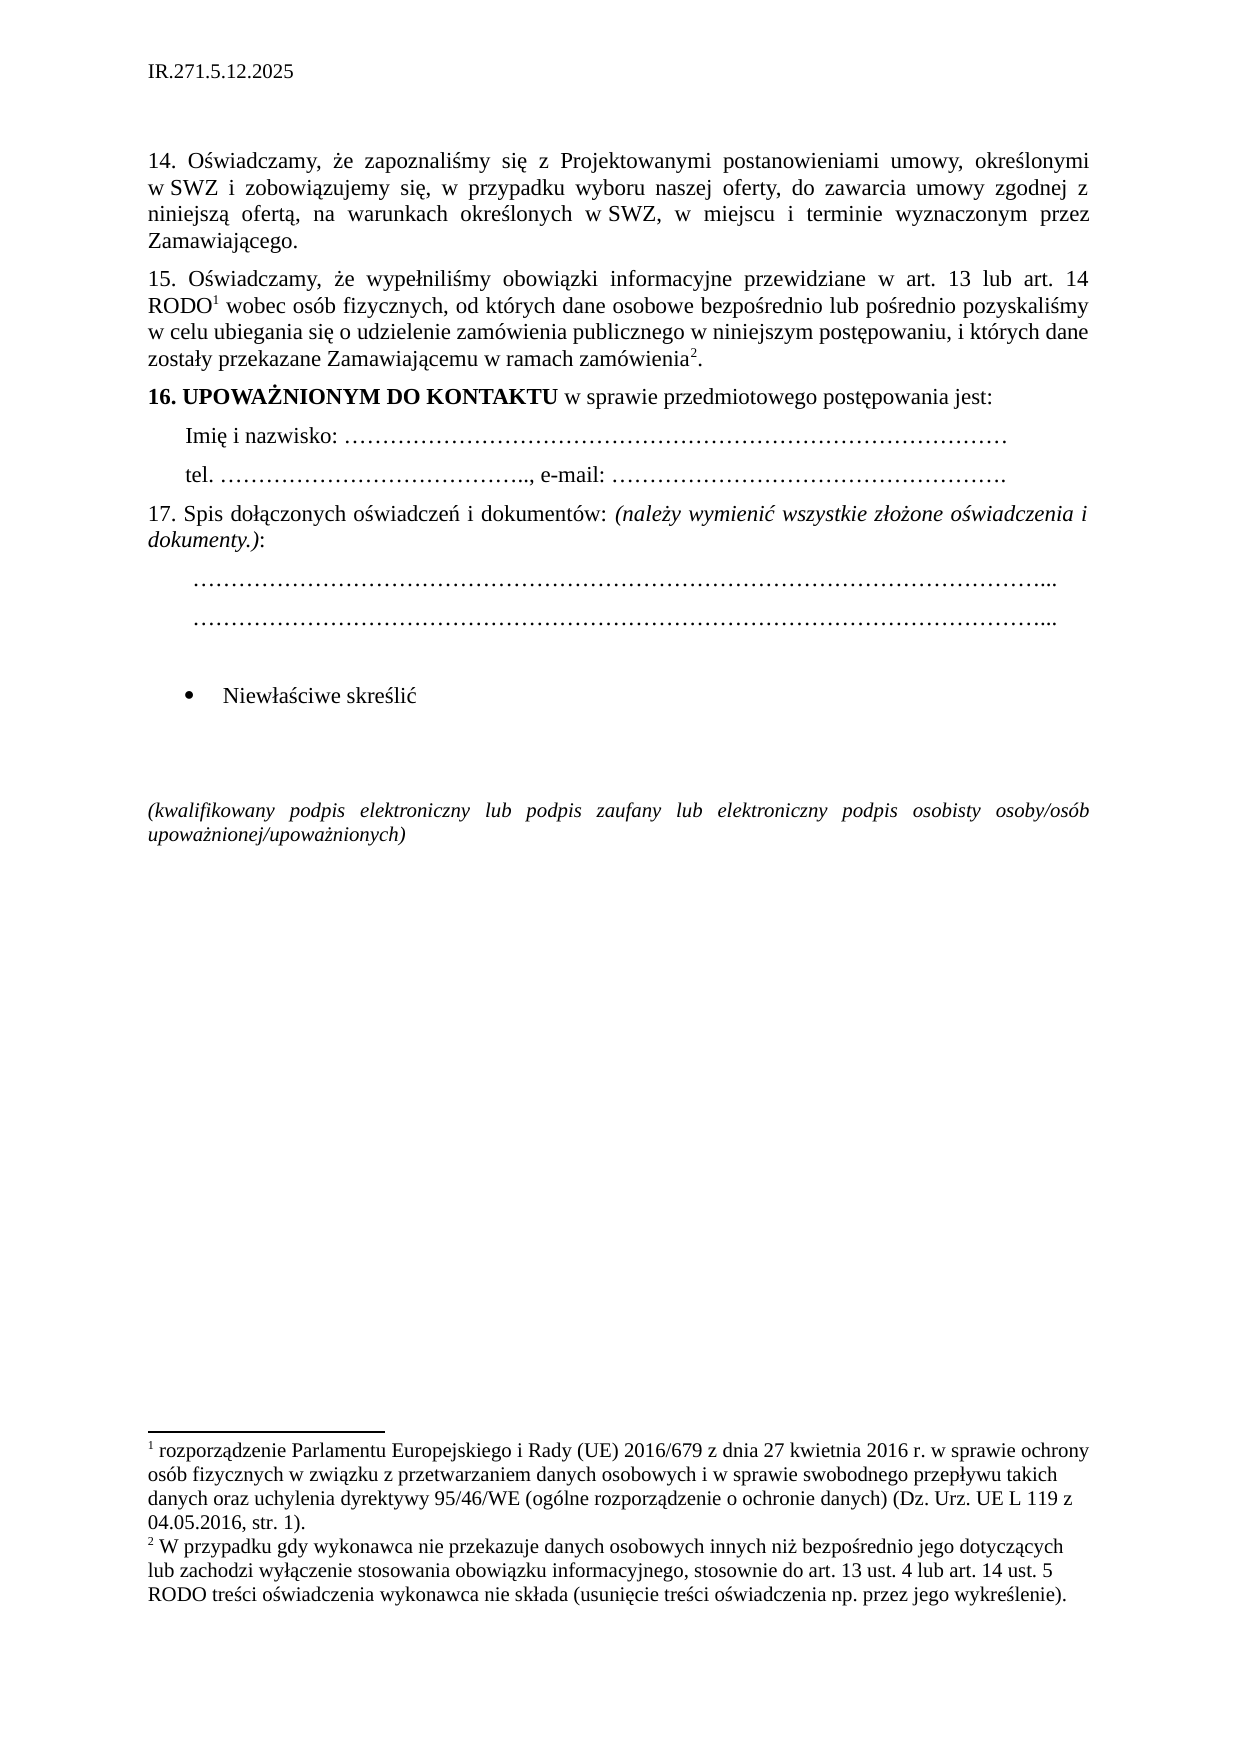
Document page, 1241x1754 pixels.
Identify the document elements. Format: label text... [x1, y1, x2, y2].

text …………………………………………………………………………………………………... [192, 565, 1093, 592]
list Niewłaściwe skreślić [185, 682, 1093, 708]
text 16. UPOWAŻNIONYM DO KONTAKTU w sprawie przedmiotowego postępowania jest: [148, 383, 1090, 410]
text 14. Oświadczamy, że zapoznaliśmy się z Projektowanymi postanowieniami umowy, określonymi w SWZ i zobowiązujemy się, w przypadku wyboru naszej oferty, do zawarcia umowy zgodnej z niniejszą ofertą, na warunkach określonych w SWZ, w miejscu i terminie wyznaczonym przez Zamawiającego. [148, 148, 1090, 253]
text 15. Oświadczamy, że wypełniliśmy obowiązki informacyjne przewidziane w art. 13 lub art. 14 RODO wobec osób fizycznych, od których dane osobowe bezpośrednio lub pośrednio pozyskaliśmy w celu ubiegania się o udzielenie zamówienia publicznego w niniejszym postępowaniu, i których dane zostały przekazane Zamawiającemu w ramach zamówienia. [148, 266, 1090, 371]
text tel. ………………………………….., e-mail: ……………………………………………. [185, 461, 1090, 487]
text …………………………………………………………………………………………………... [192, 604, 1093, 630]
text 17. Spis dołączonych oświadczeń i dokumentów: (należy wymienić wszystkie złożone oświadczenia i dokumenty.): [148, 500, 1090, 553]
text (kwalifikowany podpis elektroniczny lub podpis zaufany lub elektroniczny podpis osobisty osoby/osób upoważnionej/upoważnionych) [148, 798, 1093, 871]
text Imię i nazwisko: …………………………………………………………………………… [185, 422, 1090, 449]
